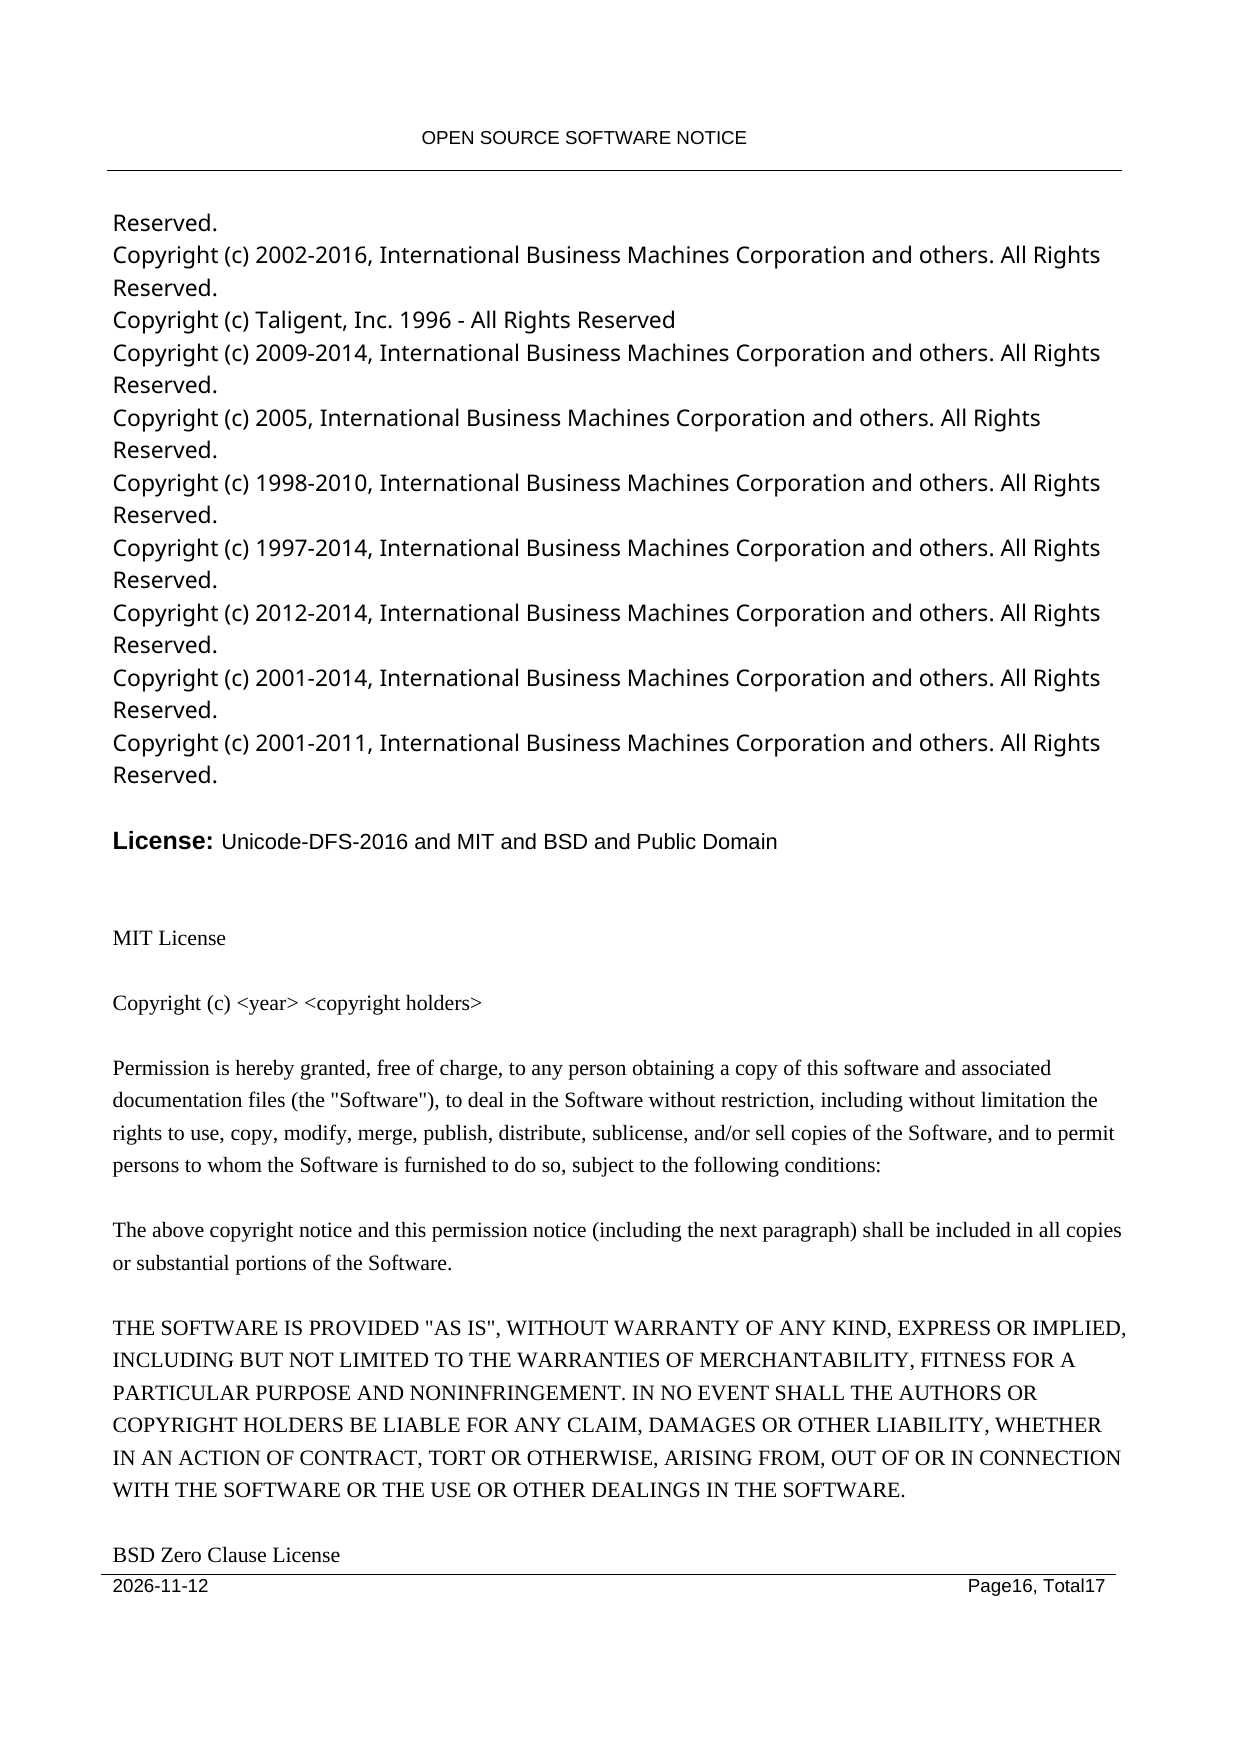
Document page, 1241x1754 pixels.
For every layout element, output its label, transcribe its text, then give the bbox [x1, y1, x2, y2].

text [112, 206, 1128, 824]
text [112, 856, 1128, 1571]
text License: Unicode-DFS-2016 and MIT and BSD and Public Domain [112, 824, 1128, 856]
